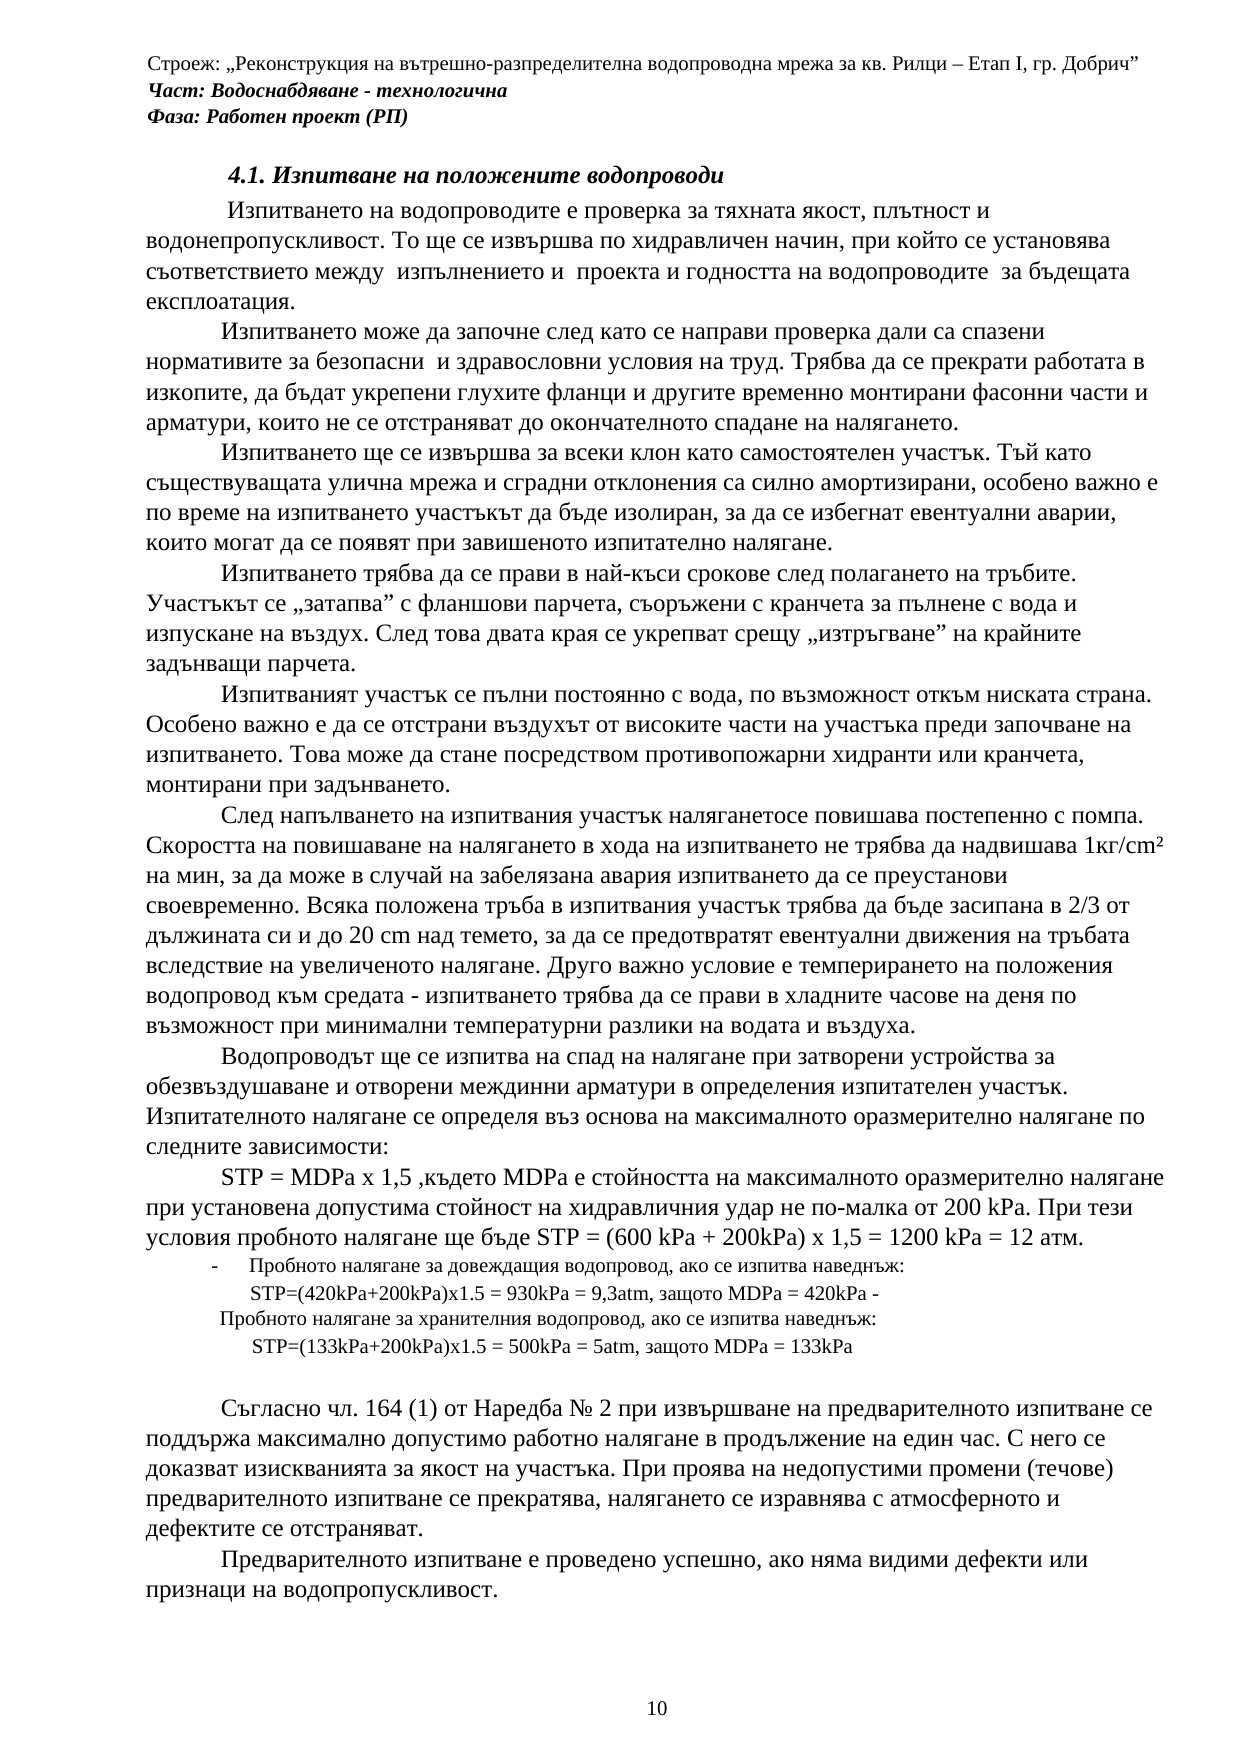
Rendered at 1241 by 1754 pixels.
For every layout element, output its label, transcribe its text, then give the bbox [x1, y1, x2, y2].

text Съгласно чл. 164 (1) от Наредба № 2 при извършване на предварителното изпитване се поддържа максимално допустимо работно налягане в продължение на един час. С него се доказват изискванията за якост на участъка. При проява на недопустими промени (течове) предварителното изпитване се прекратява, налягането се изравнява с атмосферното и дефектите се отстраняват. [146, 1393, 1168, 1542]
text Изпитването ще се извършва за всеки клон като самостоятелен участък. Тъй като съществуващата улична мрежа и сградни отклонения са силно амортизирани, особено важно е по време на изпитването участъкът да бъде изолиран, за да се избегнат евентуални аварии, които могат да се появят при завишеното изпитателно налягане. [146, 437, 1168, 556]
text Изпитването трябва да се прави в най-къси срокове след полагането на тръбите. Участъкът се „затапва” с фланшови парчета, съоръжени с кранчета за пълнене с вода и изпускане на въздух. След това двата края се укрепват срещу „изтръгване” на крайните задънващи парчета. [146, 558, 1168, 677]
text Предварителното изпитване е проведено успешно, ако няма видими дефекти или признаци на водопропускливост. [146, 1544, 1168, 1603]
text Изпитването може да започне след като се направи проверка дали са спазени нормативите за безопасни и здравословни условия на труд. Трябва да се прекрати работата в изкопите, да бъдат укрепени глухите фланци и другите временно монтирани фасонни части и арматури, които не се отстраняват до окончателното спадане на налягането. [146, 316, 1168, 435]
text STP=(420kPa+200kPa)x1.5 = 930kPa = 9,3atm, защото MDPa = 420kPa - Пробното налягане за хранителния водопровод, ако се изпитва наведнъж: [212, 1281, 911, 1330]
text Изпитването на водопроводите е проверка за тяхната якост, плътност и водонепропускливост. То ще се извършва по хидравличен начин, при който се установява съответствието между изпълнението и проекта и годността на водопроводите за бъдещата експлоатация. [146, 196, 1168, 314]
text STP=(133kPa+200kPa)x1.5 = 500kPa = 5atm, защото MDPa = 133kPa [252, 1334, 1184, 1358]
text След напълването на изпитвания участък наляганетосе повишава постепенно с помпа. Скоростта на повишаване на налягането в хода на изпитването не трябва да надвишава 1кг/cm² на мин, за да може в случай на забелязана авария изпитването да се преустанови своевременно. Всяка положена тръба в изпитвания участък трябва да бъде засипана в 2/3 от дължината си и до 20 cm над темето, за да се предотвратят евентуални движения на тръбата вследствие на увеличеното налягане. Друго важно условие е темперирането на положения водопровод към средата - изпитването трябва да се прави в хладните часове на деня по възможност при минимални температурни разлики на водата и въздуха. [146, 800, 1168, 1039]
subtitle 4.1. Изпитване на положените водопроводи [228, 161, 1167, 189]
text - Пробното налягане за довеждащия водопровод, ако се изпитва наведнъж: [146, 1252, 1184, 1277]
text Водопроводът ще се изпитва на спад на налягане при затворени устройства за обезвъздушаване и отворени междинни арматури в определения изпитателен участък. Изпитателното налягане се определя въз основа на максималното оразмерително налягане по следните зависимости: [146, 1041, 1168, 1160]
text STP = MDPa x 1,5 ,където MDPa е стойността на максималното оразмерително налягане при установена допустима стойност на хидравличния удар не по-малка от 200 kPa. При тези условия пробното налягане ще бъде STP = (600 kPa + 200kPa) x 1,5 = 1200 kPa = 12 атм. [146, 1162, 1168, 1251]
text Изпитваният участък се пълни постоянно с вода, по възможност откъм ниската страна. Особено важно е да се отстрани въздухът от високите части на участъка преди започване на изпитването. Това може да стане посредством противопожарни хидранти или кранчета, монтирани при задънването. [146, 679, 1168, 798]
